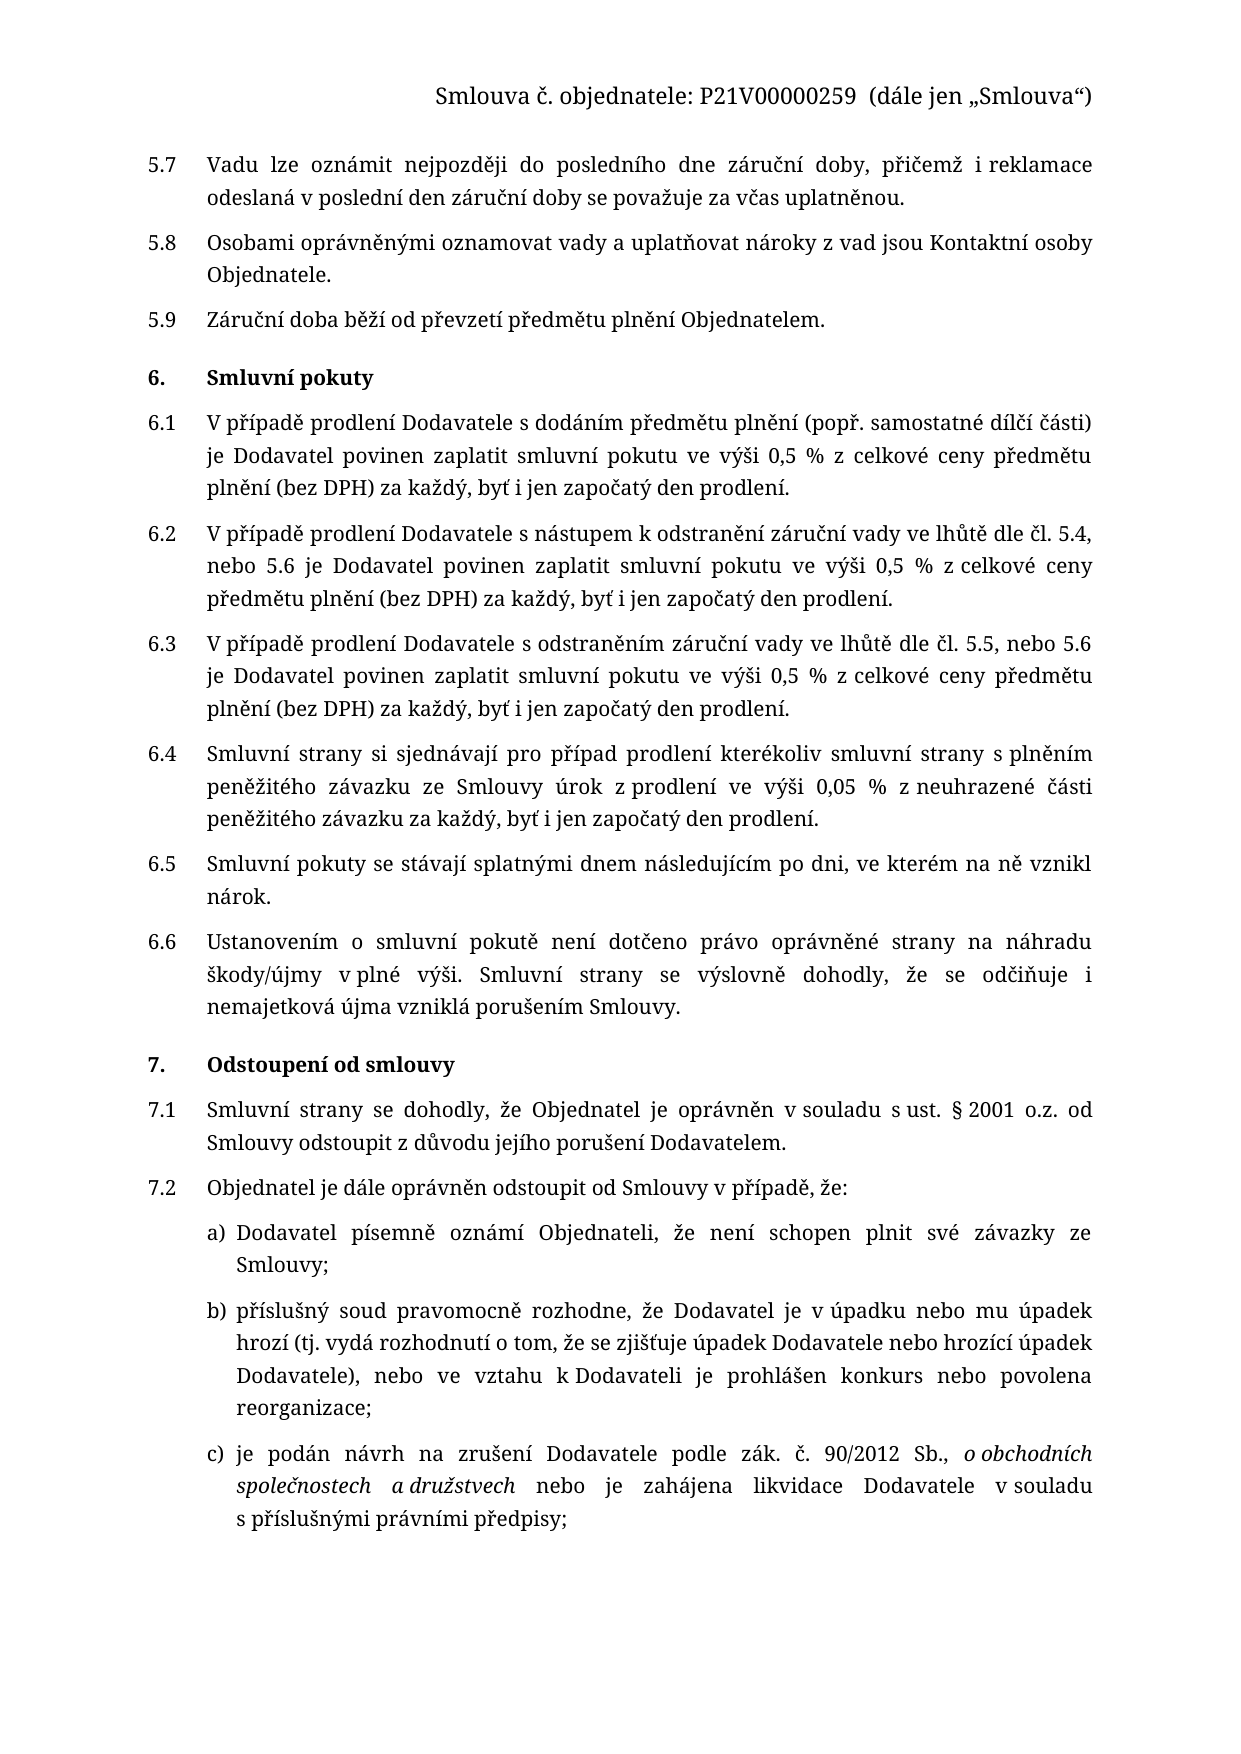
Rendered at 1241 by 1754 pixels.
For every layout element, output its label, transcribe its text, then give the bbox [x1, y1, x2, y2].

list Dodavatel písemně oznámí Objednateli, že není schopen plnit své závazky ze Smlouvy; [207, 1218, 1093, 1279]
list V případě prodlení Dodavatele s dodáním předmětu plnění (popř. samostatné dílčí části) je Dodavatel povinen zaplatit smluvní pokutu ve výši 0,5 % z celkové ceny předmětu plnění (bez DPH) za každý, byť i jen započatý den prodlení. [148, 408, 1093, 502]
list Odstoupení od smlouvy [148, 1050, 1093, 1078]
list Objednatel je dále oprávněn odstoupit od Smlouvy v případě, že: [148, 1173, 1093, 1201]
list Vadu lze oznámit nejpozději do posledního dne záruční doby, přičemž i reklamace odeslaná v poslední den záruční doby se považuje za včas uplatněnou. [148, 150, 1093, 211]
list V případě prodlení Dodavatele s odstraněním záruční vady ve lhůtě dle čl. 5.5, nebo 5.6 je Dodavatel povinen zaplatit smluvní pokutu ve výši 0,5 % z celkové ceny předmětu plnění (bez DPH) za každý, byť i jen započatý den prodlení. [148, 629, 1093, 723]
list Smluvní strany se dohodly, že Objednatel je oprávněn v souladu s ust. § 2001 o.z. od Smlouvy odstoupit z důvodu jejího porušení Dodavatelem. [148, 1095, 1093, 1156]
list Osobami oprávněnými oznamovat vady a uplatňovat nároky z vad jsou Kontaktní osoby Objednatele. [148, 228, 1093, 289]
list Smluvní pokuty [148, 363, 1093, 392]
list Smluvní strany si sjednávají pro případ prodlení kterékoliv smluvní strany s plněním peněžitého závazku ze Smlouvy úrok z prodlení ve výši 0,05 % z neuhrazené části peněžitého závazku za každý, byť i jen započatý den prodlení. [148, 739, 1093, 833]
list Smluvní pokuty se stávají splatnými dnem následujícím po dni, ve kterém na ně vznikl nárok. [148, 849, 1093, 911]
list je podán návrh na zrušení Dodavatele podle zák. č. 90/2012 Sb., o obchodních společnostech a družstvech nebo je zahájena likvidace Dodavatele v souladu s příslušnými právními předpisy; [207, 1439, 1093, 1532]
list Záruční doba běží od převzetí předmětu plnění Objednatelem. [148, 306, 1093, 334]
list příslušný soud pravomocně rozhodne, že Dodavatel je v úpadku nebo mu úpadek hrozí (tj. vydá rozhodnutí o tom, že se zjišťuje úpadek Dodavatele nebo hrozící úpadek Dodavatele), nebo ve vztahu k Dodavateli je prohlášen konkurs nebo povolena reorganizace; [207, 1296, 1093, 1422]
list V případě prodlení Dodavatele s nástupem k odstranění záruční vady ve lhůtě dle čl. 5.4, nebo 5.6 je Dodavatel povinen zaplatit smluvní pokutu ve výši 0,5 % z celkové ceny předmětu plnění (bez DPH) za každý, byť i jen započatý den prodlení. [148, 519, 1093, 612]
list Ustanovením o smluvní pokutě není dotčeno právo oprávněné strany na náhradu škody/újmy v plné výši. Smluvní strany se výslovně dohodly, že se odčiňuje i nemajetková újma vzniklá porušením Smlouvy. [148, 927, 1093, 1021]
